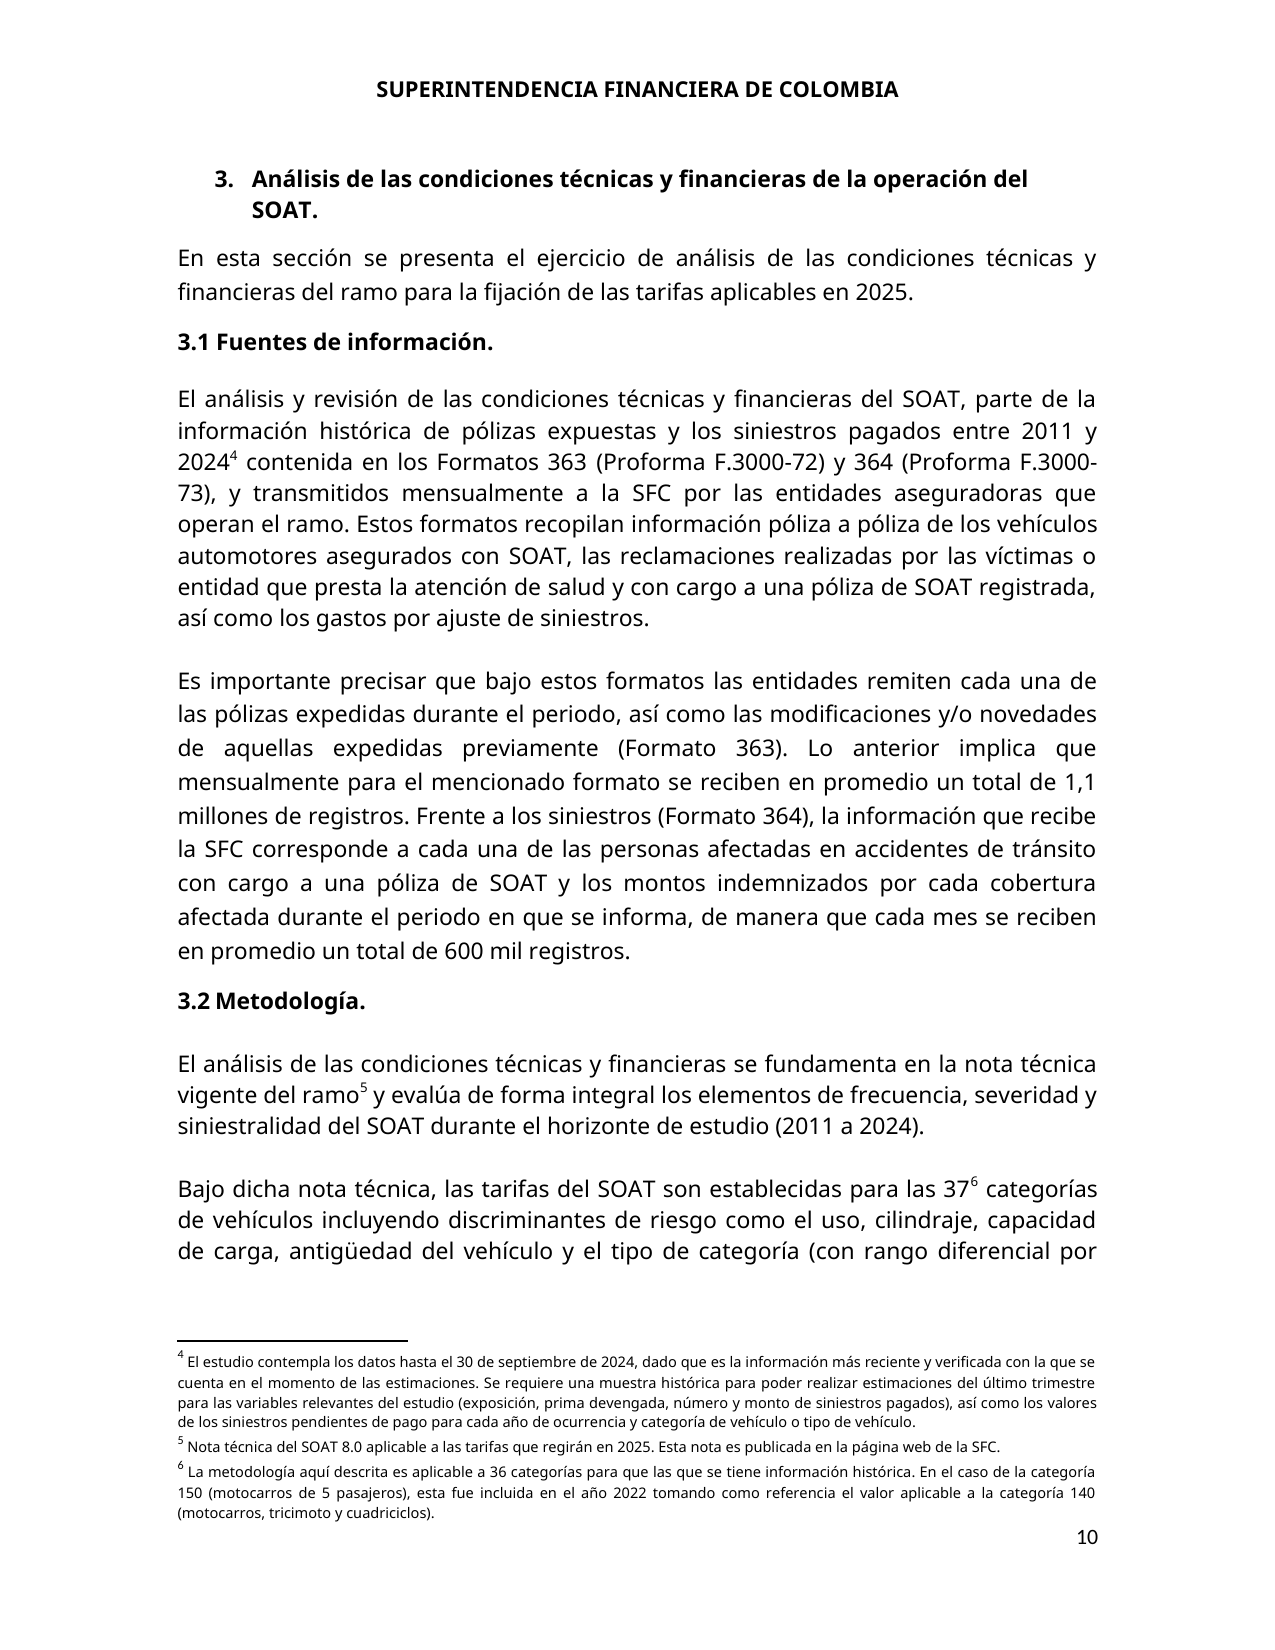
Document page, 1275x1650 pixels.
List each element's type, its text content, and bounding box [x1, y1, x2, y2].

subtitle 3.1 Fuentes de información. [177, 326, 1098, 357]
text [177, 1173, 1098, 1298]
text El análisis de las condiciones técnicas y financieras se fundamenta en la nota técnica vigente del ramo y evalúa de forma integral los elementos de frecuencia, severidad y siniestralidad del SOAT durante el horizonte de estudio (2011 a 2024). [177, 1048, 1098, 1141]
text El análisis y revisión de las condiciones técnicas y financieras del SOAT, parte de la información histórica de pólizas expuestas y los siniestros pagados entre 2011 y 2024 contenida en los Formatos 363 (Proforma F.3000-72) y 364 (Proforma F.3000-73), y transmitidos mensualmente a la SFC por las entidades aseguradoras que operan el ramo. Estos formatos recopilan información póliza a póliza de los vehículos automotores asegurados con SOAT, las reclamaciones realizadas por las víctimas o entidad que presta la atención de salud y con cargo a una póliza de SOAT registrada, así como los gastos por ajuste de siniestros. [177, 383, 1098, 477]
text En esta sección se presenta el ejercicio de análisis de las condiciones técnicas y financieras del ramo para la fijación de las tarifas aplicables en 2025. [177, 242, 1098, 307]
text El análisis y revisión de las condiciones técnicas y financieras del SOAT, parte de la información histórica de pólizas expuestas y los siniestros pagados entre 2011 y 2024 contenida en los Formatos 363 (Proforma F.3000-72) y 364 (Proforma F.3000-73), y transmitidos mensualmente a la SFC por las entidades aseguradoras que operan el ramo. Estos formatos recopilan información póliza a póliza de los vehículos automotores asegurados con SOAT, las reclamaciones realizadas por las víctimas o entidad que presta la atención de salud y con cargo a una póliza de SOAT registrada, así como los gastos por ajuste de siniestros. [177, 508, 1098, 633]
text Es importante precisar que bajo estos formatos las entidades remiten cada una de las pólizas expedidas durante el periodo, así como las modificaciones y/o novedades de aquellas expedidas previamente (Formato 363). Lo anterior implica que mensualmente para el mencionado formato se reciben en promedio un total de 1,1 millones de registros. Frente a los siniestros (Formato 364), la información que recibe la SFC corresponde a cada una de las personas afectadas en accidentes de tránsito con cargo a una póliza de SOAT y los montos indemnizados por cada cobertura afectada durante el periodo en que se informa, de manera que cada mes se reciben en promedio un total de 600 mil registros. [177, 665, 1098, 966]
list Análisis de las condiciones técnicas y financieras de la operación del SOAT. [214, 162, 1098, 225]
subtitle Metodología. [177, 985, 1098, 1016]
